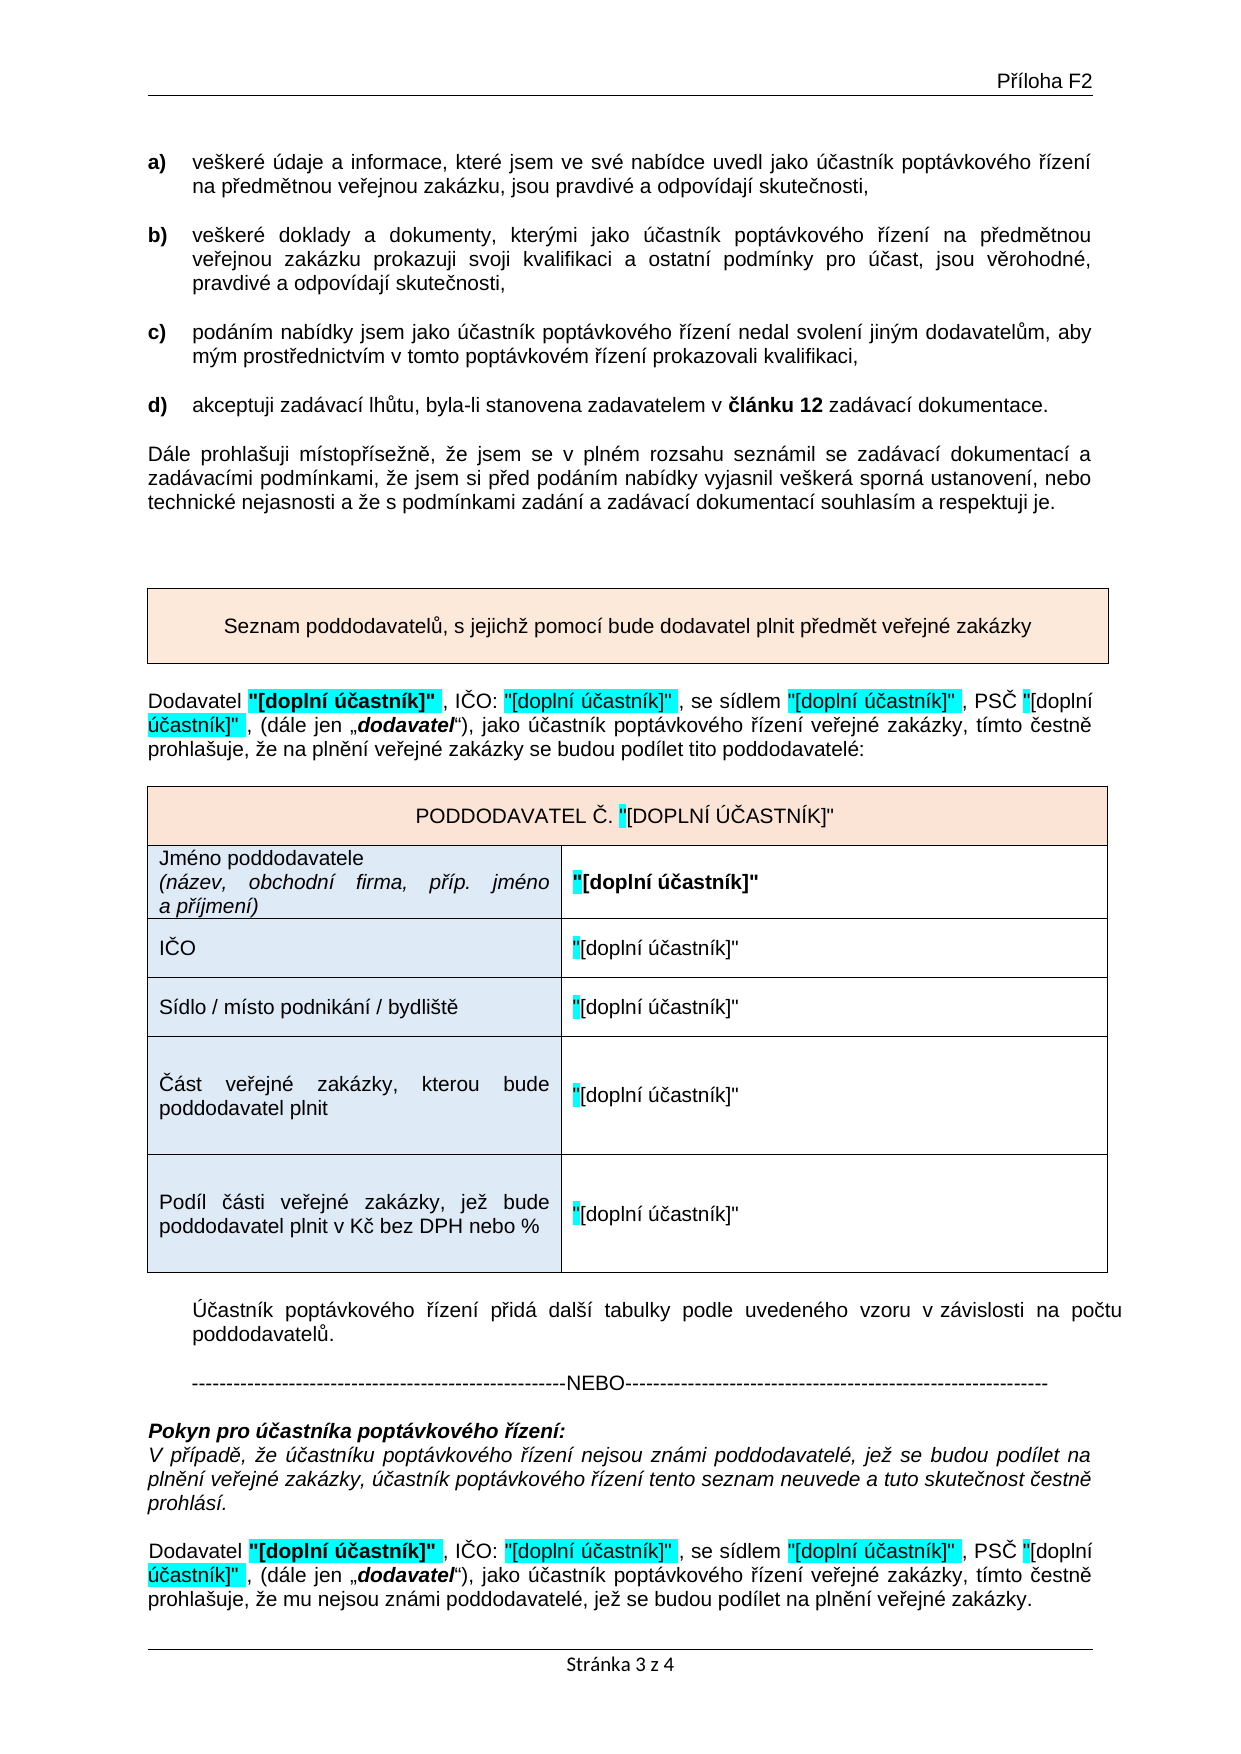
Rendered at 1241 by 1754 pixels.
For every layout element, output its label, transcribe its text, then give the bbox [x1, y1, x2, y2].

list Účastník poptávkového řízení přidá další tabulky podle uvedeného vzoru v závislosti na počtu poddodavatelů. [192, 1298, 1122, 1346]
text Pokyn pro účastníka poptávkového řízení: [148, 1419, 1093, 1443]
table_cell Část veřejné zakázky, kterou bude poddodavatel plnit [148, 1037, 561, 1154]
table_cell [562, 846, 1107, 918]
list veškeré doklady a dokumenty, kterými jako účastník poptávkového řízení na předmětnou veřejnou zakázku prokazuji svoji kvalifikaci a ostatní podmínky pro účast, jsou věrohodné, pravdivé a odpovídají skutečnosti, [148, 223, 1093, 295]
table_cell Jméno poddodavatele (název, obchodní firma, příp. jméno a příjmení) [148, 846, 561, 918]
text V případě, že účastníku poptávkového řízení nejsou známi poddodavatelé, jež se budou podílet na plnění veřejné zakázky, účastník poptávkového řízení tento seznam neuvede a tuto skutečnost čestně prohlásí. [148, 1443, 1093, 1515]
table_cell [562, 978, 1107, 1036]
text Dodavatel , IČO: , se sídlem , PSČ , (dále jen „dodavatel“), jako účastník poptávkového řízení veřejné zakázky, tímto čestně prohlašuje, že mu nejsou známi poddodavatelé, jež se budou podílet na plnění veřejné zakázky. [148, 1539, 1093, 1611]
table_cell IČO [148, 919, 561, 977]
text ------------------------------------------------------NEBO------------------------------------------------------------- [148, 1371, 1093, 1395]
table_cell [562, 1155, 1107, 1272]
list podáním nabídky jsem jako účastník poptávkového řízení nedal svolení jiným dodavatelům, aby mým prostřednictvím v tomto poptávkovém řízení prokazovali kvalifikaci, [148, 320, 1093, 368]
table_cell [562, 919, 1107, 977]
list veškeré údaje a informace, které jsem ve své nabídce uvedl jako účastník poptávkového řízení na předmětnou veřejnou zakázku, jsou pravdivé a odpovídají skutečnosti, [148, 150, 1093, 198]
table_cell Sídlo / místo podnikání / bydliště [148, 978, 561, 1036]
table_header PODDODAVATEL Č. [148, 787, 1107, 845]
table_header Seznam poddodavatelů, s jejichž pomocí bude dodavatel plnit předmět veřejné zakázky [148, 589, 1108, 663]
text Dodavatel , IČO: , se sídlem , PSČ , (dále jen „dodavatel“), jako účastník poptávkového řízení veřejné zakázky, tímto čestně prohlašuje, že na plnění veřejné zakázky se budou podílet tito poddodavatelé: [148, 689, 1093, 761]
text Dále prohlašuji místopřísežně, že jsem se v plném rozsahu seznámil se zadávací dokumentací a zadávacími podmínkami, že jsem si před podáním nabídky vyjasnil veškerá sporná ustanovení, nebo technické nejasnosti a že s podmínkami zadání a zadávací dokumentací souhlasím a respektuji je. [148, 442, 1093, 514]
list akceptuji zadávací lhůtu, byla-li stanovena zadavatelem v článku 12 zadávací dokumentace. [148, 393, 1093, 417]
table_cell Podíl části veřejné zakázky, jež bude poddodavatel plnit v Kč bez DPH nebo % [148, 1155, 561, 1272]
table_cell [562, 1037, 1107, 1154]
